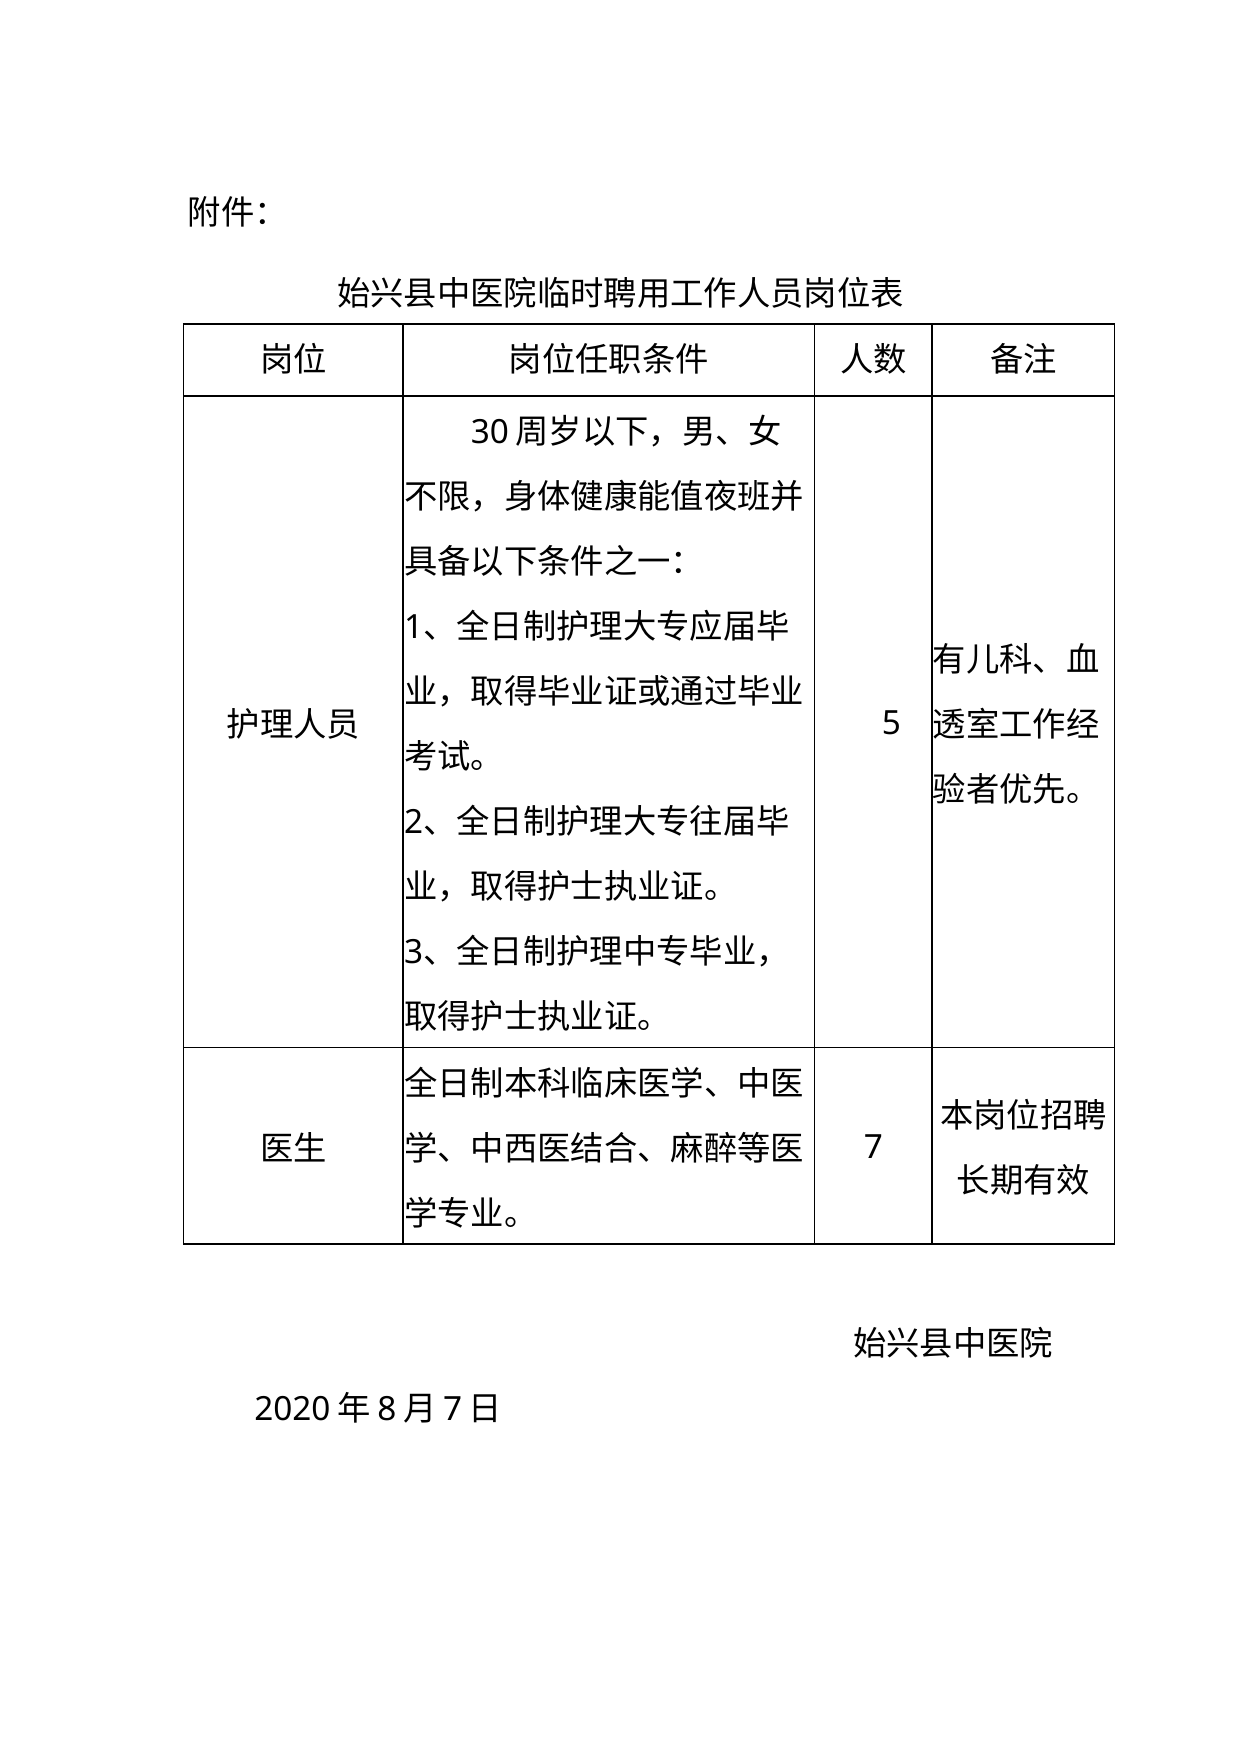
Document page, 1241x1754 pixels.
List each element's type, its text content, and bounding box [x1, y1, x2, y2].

table_cell 本岗位招聘 长期有效 [933, 1048, 1114, 1243]
text 始兴县中医院临时聘用工作人员岗位表 [187, 258, 1053, 323]
table_header 岗位任职条件 [404, 325, 814, 395]
table_header 人数 [815, 325, 931, 395]
table_cell 7 [815, 1048, 931, 1243]
table_cell 全日制本科临床医学、中医学、中西医结合、麻醉等医学专业。 [404, 1048, 814, 1243]
table_cell 医生 [184, 1048, 402, 1243]
table_header 岗位 [184, 325, 402, 395]
text 始兴县中医院 [187, 1309, 1053, 1374]
table_cell 护理人员 [184, 397, 402, 1047]
table_cell 5 [815, 397, 931, 1047]
text 附件： [187, 178, 1053, 243]
text 2020年8月7日 [187, 1374, 1053, 1439]
table_cell 30周岁以下，男、女不限，身体健康能值夜班并具备以下条件之一： 1、全日制护理大专应届毕业，取得毕业证或通过毕业考试。 2、全日制护理大专往届毕业，取得护士执业证。 3、全日制护理中专毕业，取得护士执业证。 [404, 397, 814, 1047]
table_cell 有儿科、血透室工作经验者优先。 [933, 397, 1114, 1047]
table_header 备注 [933, 325, 1114, 395]
